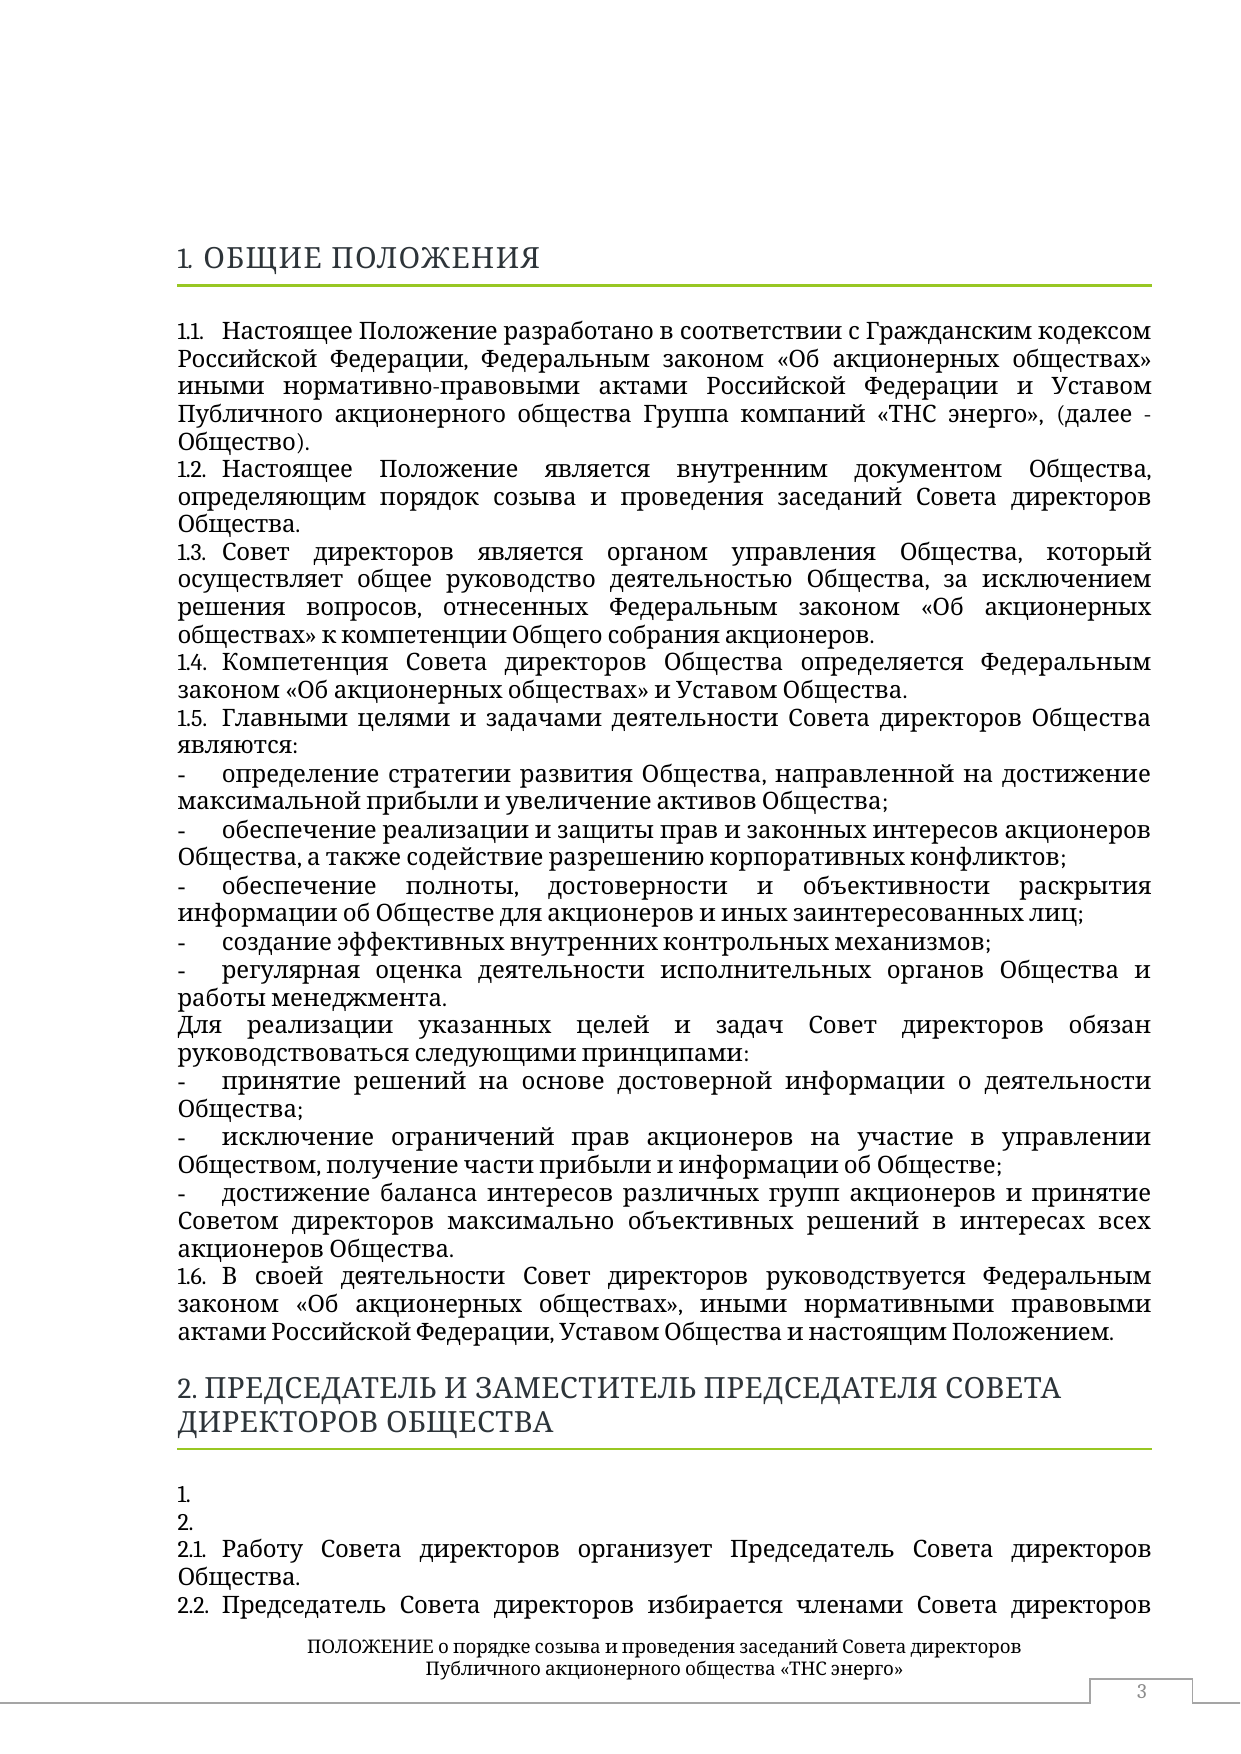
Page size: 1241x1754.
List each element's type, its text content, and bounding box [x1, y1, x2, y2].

title 2. ПРЕДСЕДАТЕЛЬ И ЗАМЕСТИТЕЛЬ ПРЕДСЕДАТЕЛЯ СОВЕТА ДИРЕКТОРОВ ОБЩЕСТВА [177, 1372, 1152, 1448]
list принятие решений на основе достоверной информации о деятельности Общества; [177, 1067, 1152, 1123]
list обеспечение полноты, достоверности и объективности раскрытия информации об Обществе для акционеров и иных заинтересованных лиц; [177, 872, 1152, 928]
list Работу Совета директоров организует Председатель Совета директоров Общества. [177, 1536, 1152, 1591]
text Для реализации указанных целей и задач Совет директоров обязан руководствоваться следующими принципами: [177, 1012, 1152, 1067]
list обеспечение реализации и защиты прав и законных интересов акционеров Общества, а также содействие разрешению корпоративных конфликтов; [177, 816, 1152, 872]
list Настоящее Положение разработано в соответствии с Гражданским кодексом Российской Федерации, Федеральным законом «Об акционерных обществах» иными нормативно-правовыми актами Российской Федерации и Уставом Публичного акционерного общества Группа компаний «ТНС энерго», (далее - Общество). [177, 318, 1152, 456]
list Настоящее Положение является внутренним документом Общества, определяющим порядок созыва и проведения заседаний Совета директоров Общества. [177, 456, 1152, 539]
list создание эффективных внутренних контрольных механизмов; [177, 928, 1152, 956]
list регулярная оценка деятельности исполнительных органов Общества и работы менеджмента. [177, 956, 1152, 1012]
list Компетенция Совета директоров Общества определяется Федеральным законом «Об акционерных обществах» и Уставом Общества. [177, 649, 1152, 704]
list Совет директоров является органом управления Общества, который осуществляет общее руководство деятельностью Общества, за исключением решения вопросов, отнесенных Федеральным законом «Об акционерных обществах» к компетенции Общего собрания акционеров. [177, 539, 1152, 649]
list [177, 1591, 1152, 1619]
title 1. ОБЩИЕ ПОЛОЖЕНИЯ [177, 243, 1152, 284]
list В своей деятельности Совет директоров руководствуется Федеральным законом «Об акционерных обществах», иными нормативными правовыми актами Российской Федерации, Уставом Общества и настоящим Положением. [177, 1263, 1152, 1346]
list исключение ограничений прав акционеров на участие в управлении Обществом, получение части прибыли и информации об Обществе; [177, 1123, 1152, 1179]
list достижение баланса интересов различных групп акционеров и принятие Советом директоров максимально объективных решений в интересах всех акционеров Общества. [177, 1179, 1152, 1263]
list Главными целями и задачами деятельности Совета директоров Общества являются: [177, 704, 1152, 759]
list определение стратегии развития Общества, направленной на достижение максимальной прибыли и увеличение активов Общества; [177, 759, 1152, 816]
